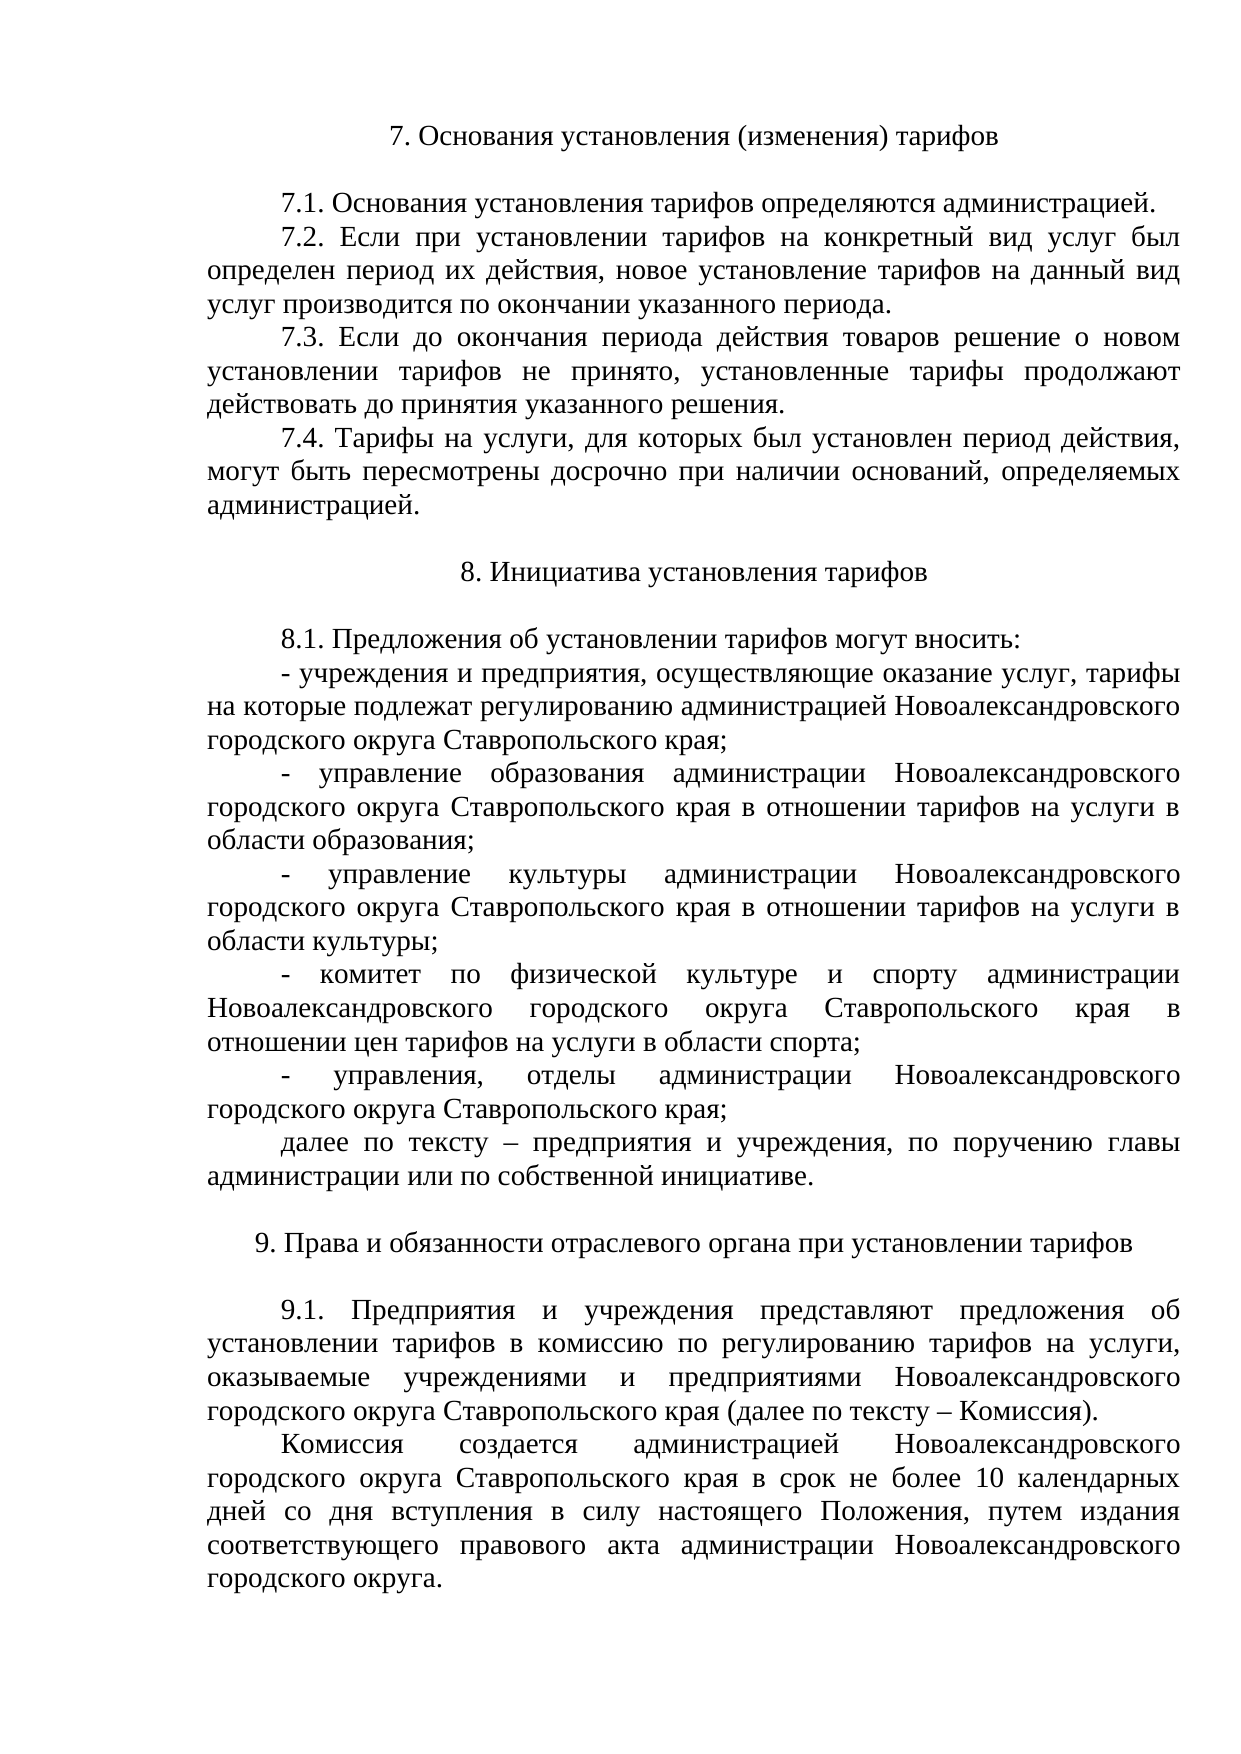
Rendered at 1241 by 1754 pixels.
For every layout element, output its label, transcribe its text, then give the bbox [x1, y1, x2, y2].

text - учреждения и предприятия, осуществляющие оказание услуг, тарифы на которые подлежат регулированию администрацией Новоалександровского городского округа Ставропольского края; [207, 655, 1181, 755]
text 7.1. Основания установления тарифов определяются администрацией. [207, 185, 1181, 219]
text 7.2. Если при установлении тарифов на конкретный вид услуг был определен период их действия, новое установление тарифов на данный вид услуг производится по окончании указанного периода. [207, 219, 1181, 319]
text 7.4. Тарифы на услуги, для которых был установлен период действия, могут быть пересмотрены досрочно при наличии оснований, определяемых администрацией. [207, 420, 1181, 521]
text 9. Права и обязанности отраслевого органа при установлении тарифов [207, 1225, 1181, 1258]
text - управления, отделы администрации Новоалександровского городского округа Ставропольского края; [207, 1057, 1181, 1124]
text 8.1. Предложения об установлении тарифов могут вносить: [207, 621, 1181, 655]
text 9.1. Предприятия и учреждения представляют предложения об установлении тарифов в комиссию по регулированию тарифов на услуги, оказываемые учреждениями и предприятиями Новоалександровского городского округа Ставропольского края (далее по тексту – Комиссия). [207, 1292, 1181, 1426]
text 7.3. Если до окончания периода действия товаров решение о новом установлении тарифов не принято, установленные тарифы продолжают действовать до принятия указанного решения. [207, 319, 1181, 420]
text Комиссия создается администрацией Новоалександровского городского округа Ставропольского края в срок не более 10 календарных дней со дня вступления в силу настоящего Положения, путем издания соответствующего правового акта администрации Новоалександровского городского округа. [207, 1426, 1181, 1594]
text 7. Основания установления (изменения) тарифов [207, 118, 1181, 152]
text - управление образования администрации Новоалександровского городского округа Ставропольского края в отношении тарифов на услуги в области образования; [207, 755, 1181, 856]
text далее по тексту – предприятия и учреждения, по поручению главы администрации или по собственной инициативе. [207, 1124, 1181, 1191]
text - комитет по физической культуре и спорту администрации Новоалександровского городского округа Ставропольского края в отношении цен тарифов на услуги в области спорта; [207, 957, 1181, 1057]
text - управление культуры администрации Новоалександровского городского округа Ставропольского края в отношении тарифов на услуги в области культуры; [207, 856, 1181, 957]
text 8. Инициатива установления тарифов [207, 554, 1181, 588]
